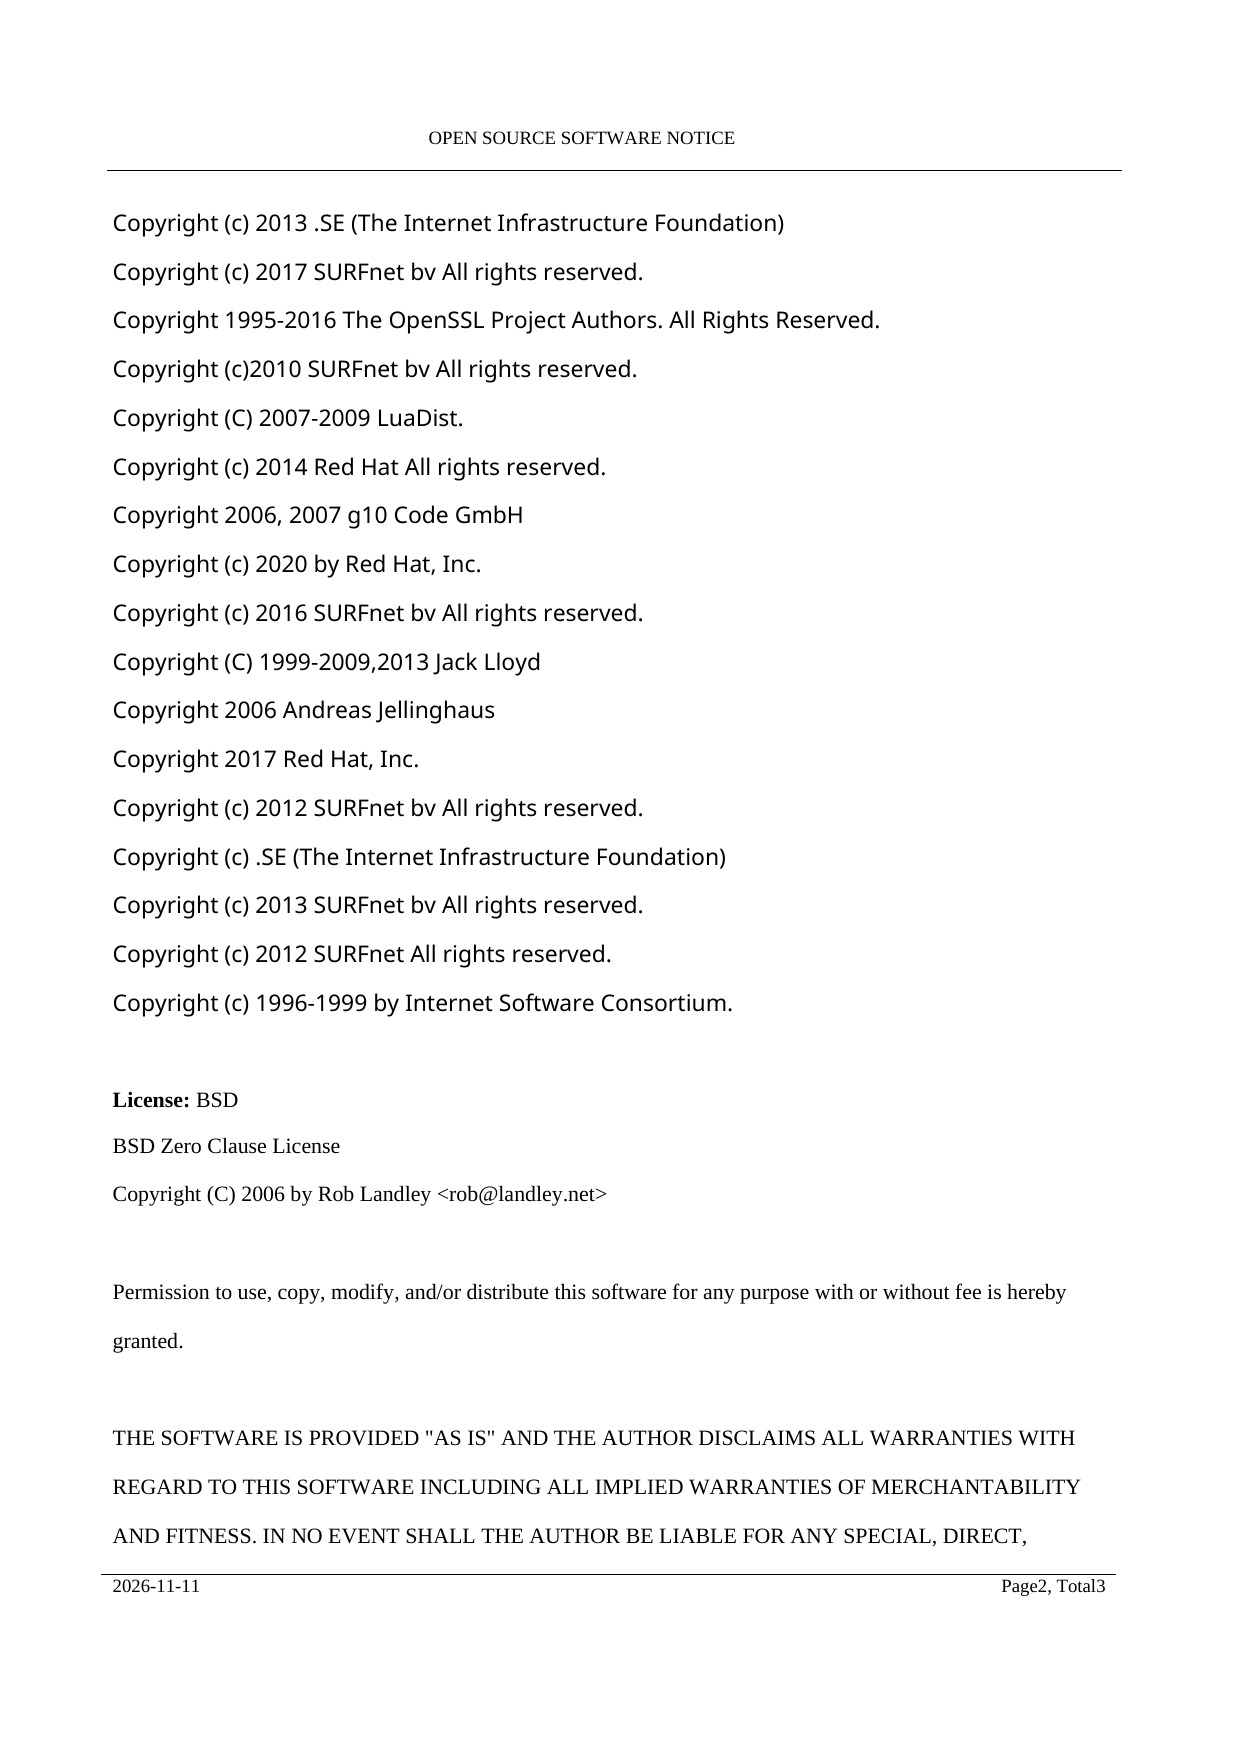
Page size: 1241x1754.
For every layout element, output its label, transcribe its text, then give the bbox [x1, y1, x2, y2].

text License: BSD [112, 1084, 1128, 1116]
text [112, 1129, 1128, 1551]
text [112, 206, 1128, 1068]
